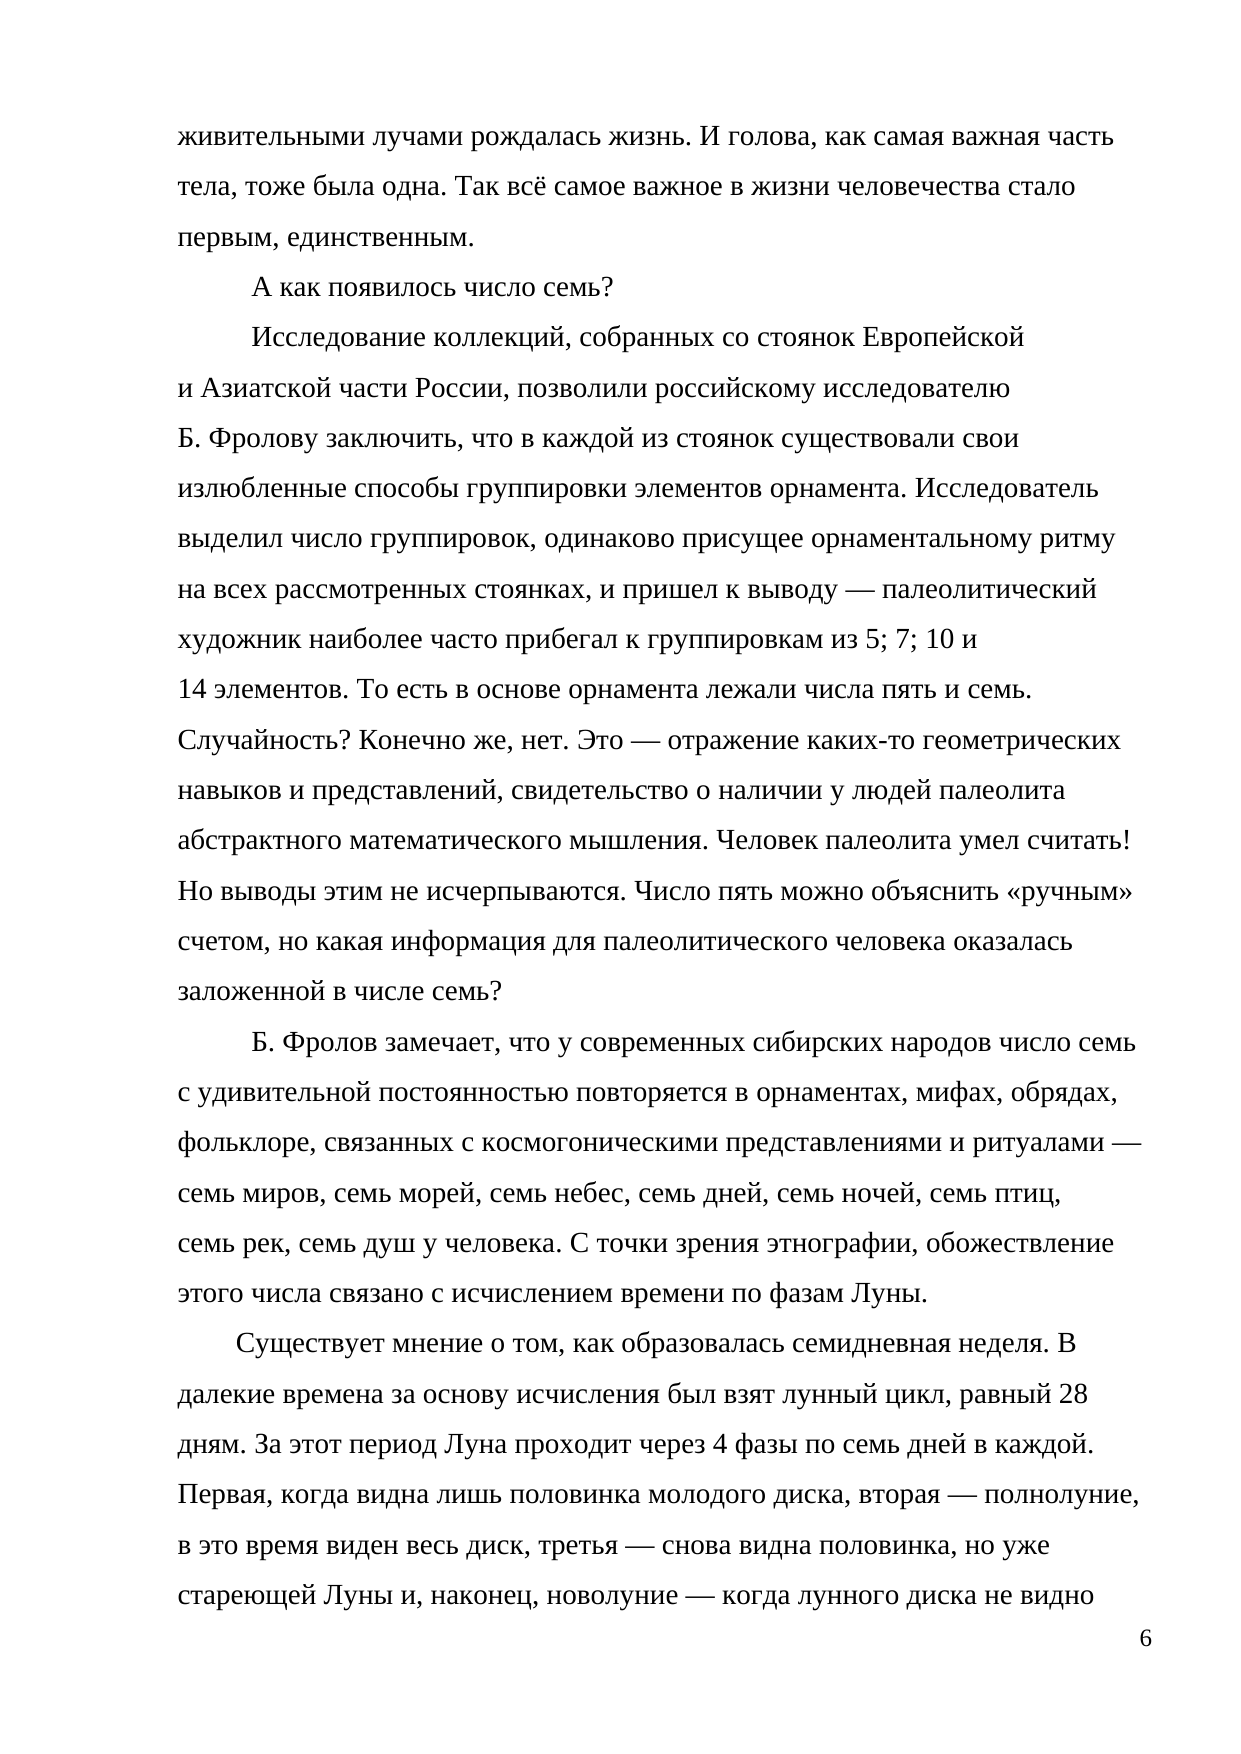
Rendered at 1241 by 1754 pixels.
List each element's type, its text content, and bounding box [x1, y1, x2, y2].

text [177, 118, 1152, 252]
text Б. Фролов замечает, что у современных сибирских народов число семь с удивительной постоянностью повторяется в орнаментах, мифах, обрядах, фольклоре, связанных с космогоническими представлениями и ритуалами — семь миров, семь морей, семь небес, семь дней, семь ночей, семь птиц, семь рек, семь душ у человека. С точки зрения этнографии, обожествление этого числа связано с исчислением времени по фазам Луны. [177, 1024, 1152, 1309]
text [177, 1326, 1152, 1611]
text Б. Фролову заключить, что в каждой из стоянок существовали свои излюбленные способы группировки элементов орнамента. Исследователь выделил число группировок, одинаково присущее орнаментальному ритму на всех рассмотренных стоянках, и пришел к выводу — палеолитический художник наиболее часто прибегал к группировкам из 5; 7; 10 и 14 элементов. То есть в основе орнамента лежали числа пять и семь. Случайность? Конечно же, нет. Это — отражение каких-то геометрических навыков и представлений, свидетельство о наличии у людей палеолита абстрактного математического мышления. Человек палеолита умел считать! Но выводы этим не исчерпываются. Число пять можно объяснить «ручным» счетом, но какая информация для палеолитического человека оказалась заложенной в числе семь? [177, 420, 1152, 1007]
text Исследование коллекций, собранных со стоянок Европейской и Азиатской части России, позволили российскому исследователю [177, 319, 1152, 403]
text А как появилось число семь? [177, 269, 1152, 303]
